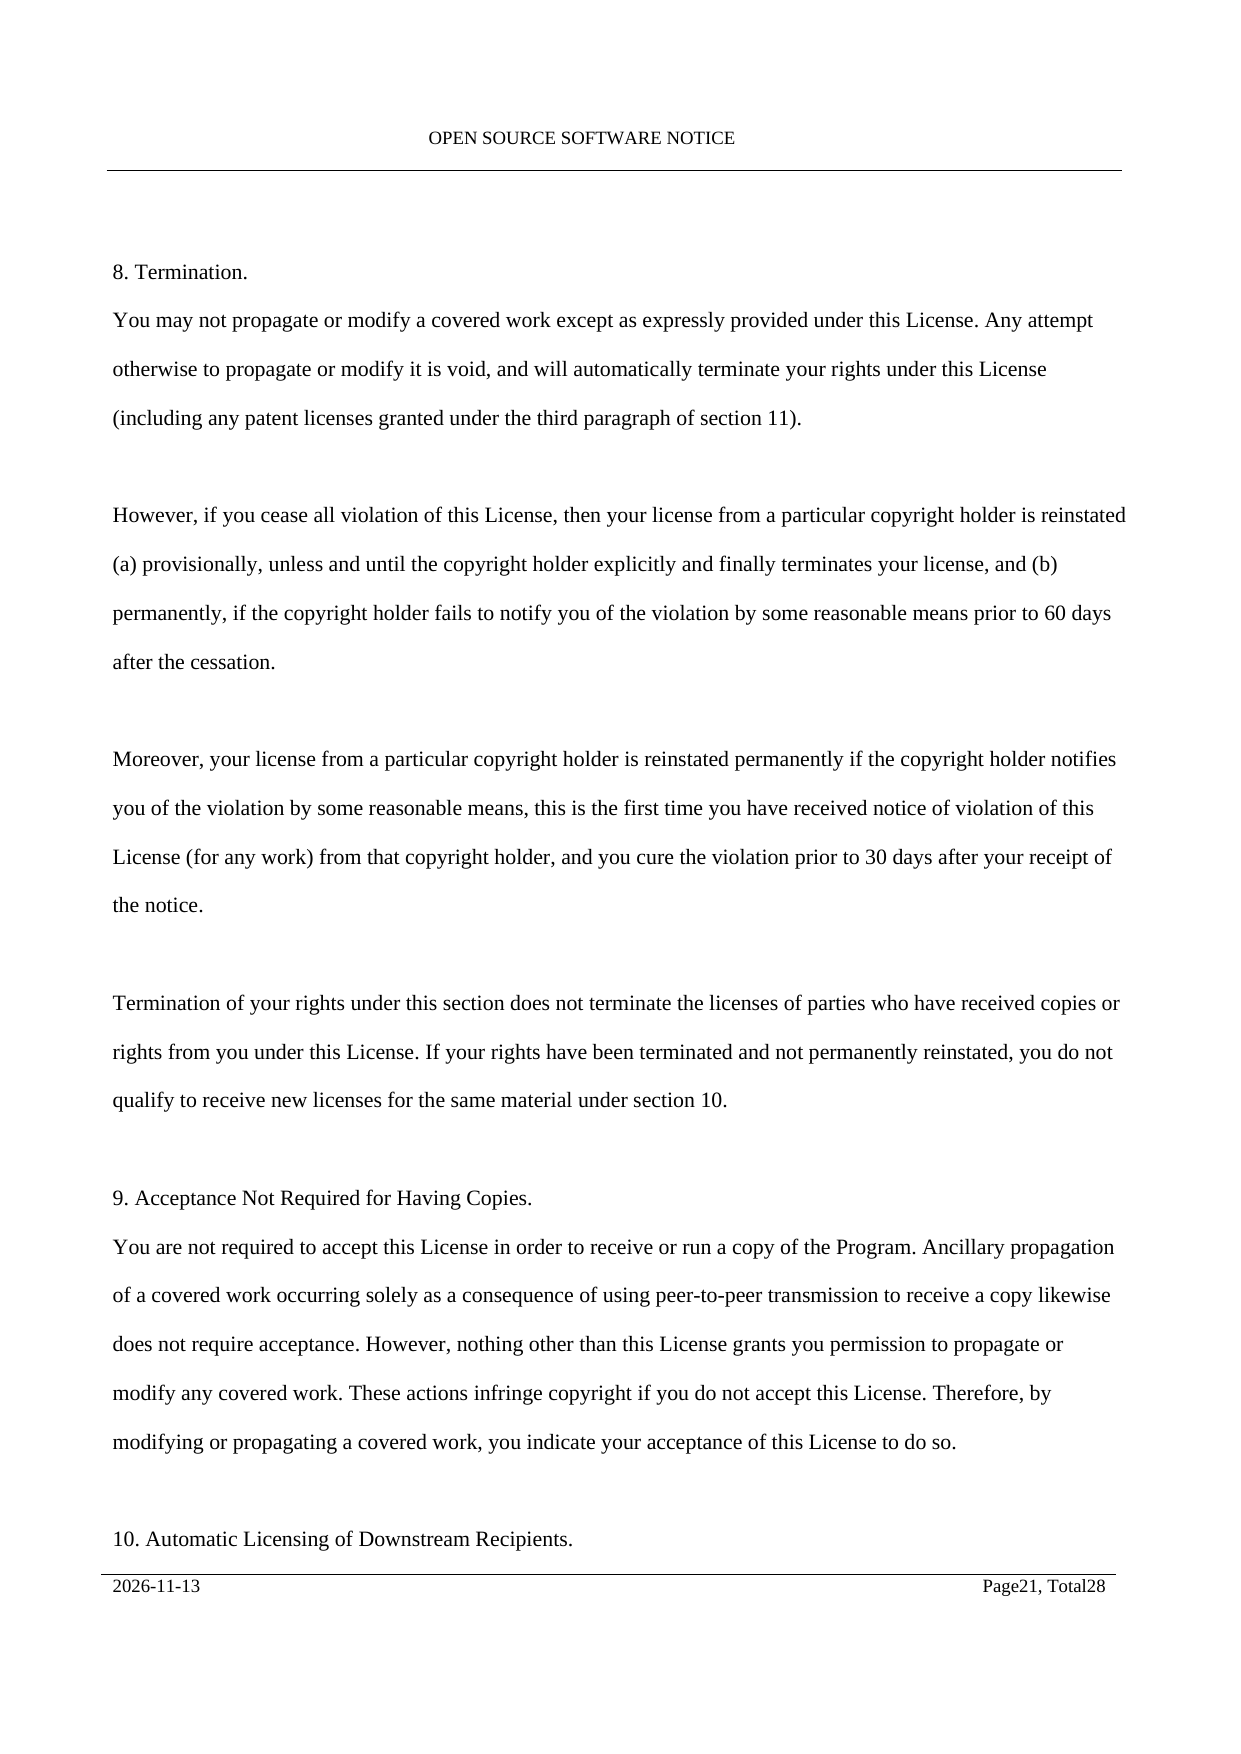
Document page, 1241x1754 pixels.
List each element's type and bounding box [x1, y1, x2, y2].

text [112, 206, 1128, 1555]
